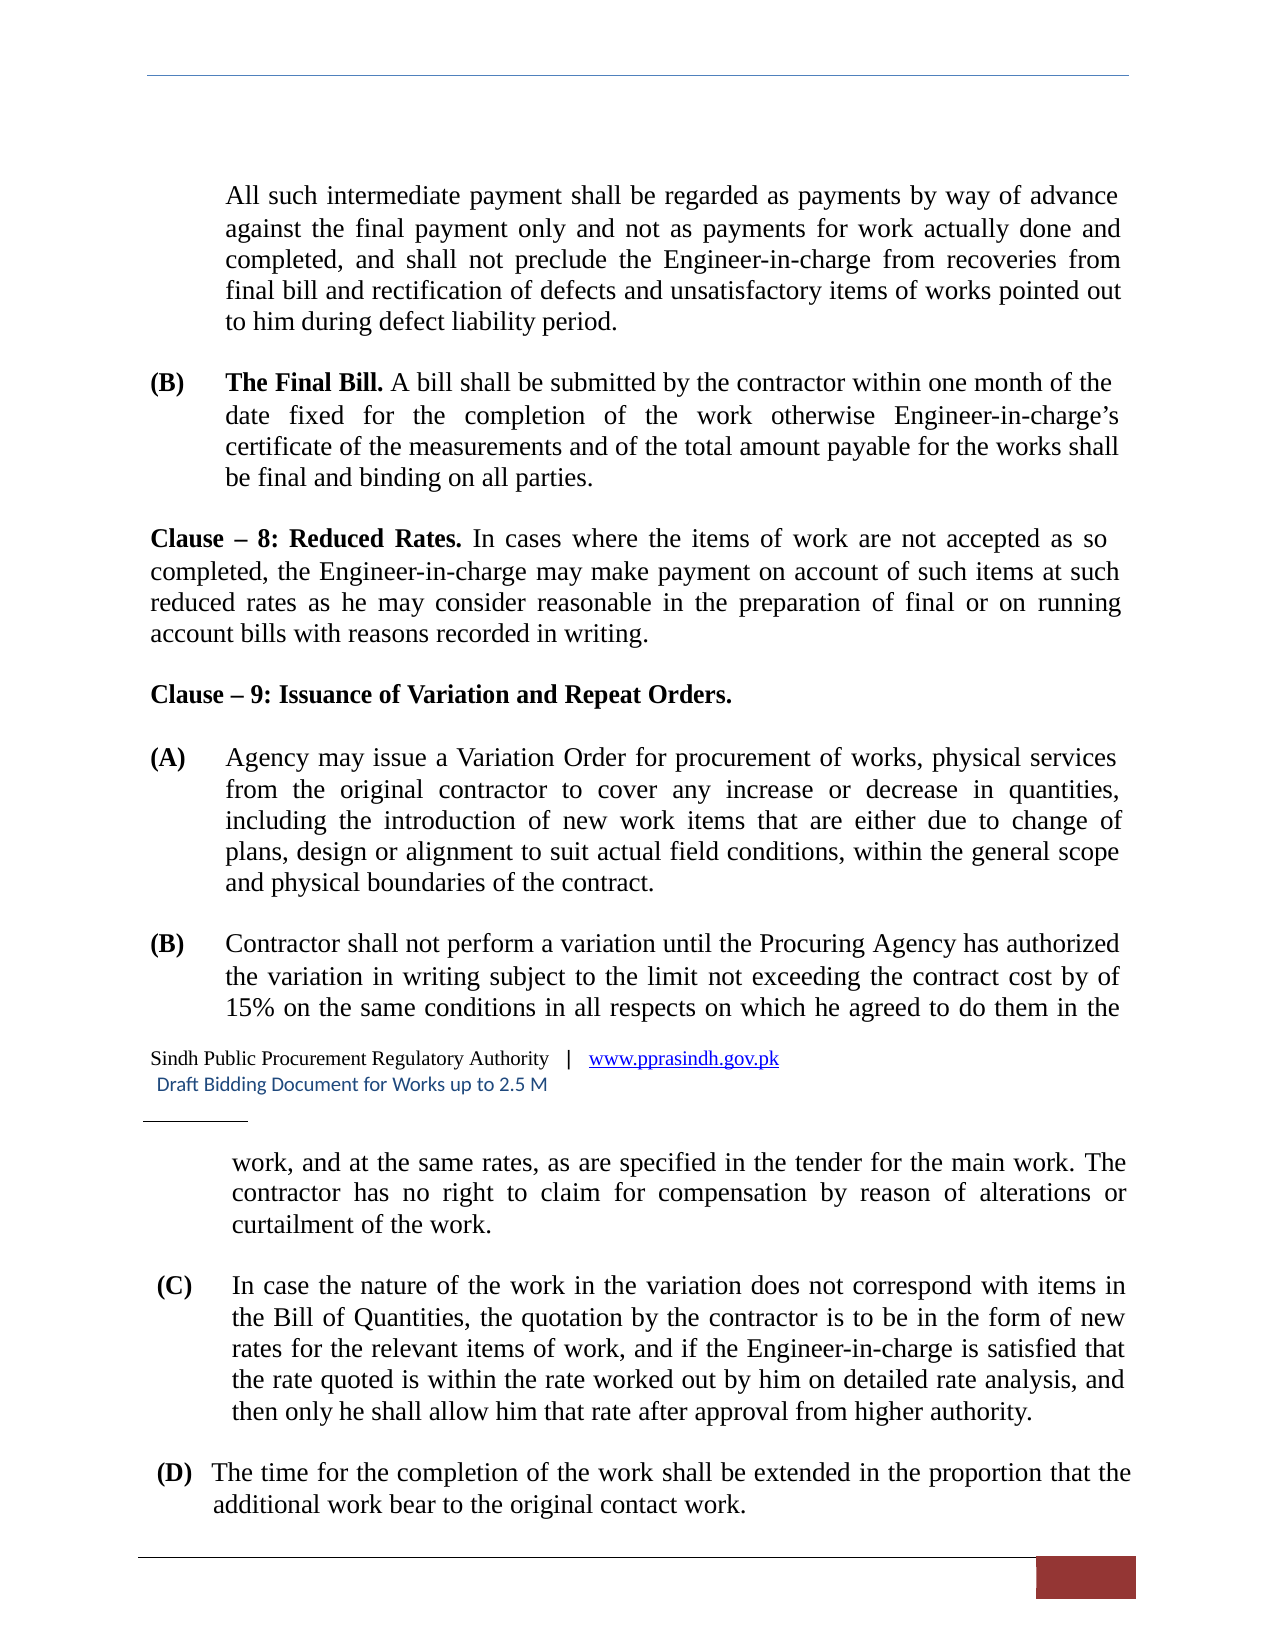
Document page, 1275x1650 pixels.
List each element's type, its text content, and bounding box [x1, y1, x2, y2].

text Clause – 9: Issuance of Variation and Repeat Orders. [150, 673, 1169, 712]
text completed, and shall not preclude the Engineer-in-charge from recoveries from [150, 243, 1169, 274]
text 15% on the same conditions in all respects on which he agreed to do them in the [150, 991, 1169, 1022]
text plans, design or alignment to suit actual field conditions, within the general scope [150, 836, 1169, 867]
text (B) The Final Bill. A bill shall be submitted by the contractor within one month of the [150, 362, 1169, 399]
text Clause – 8: Reduced Rates. In cases where the items of work are not accepted as so [150, 518, 1169, 555]
text date fixed for the completion of the work otherwise Engineer-in-charge’s [150, 399, 1169, 430]
text against the final payment only and not as payments for work actually done and [150, 212, 1169, 243]
text additional work bear to the original contact work. [157, 1488, 1169, 1520]
text (C) In case the nature of the work in the variation does not correspond with items in [157, 1264, 1169, 1302]
text completed, the Engineer-in-charge may make payment on account of such items at such [150, 555, 1169, 586]
text contractor has no right to claim for compensation by reason of alterations or [157, 1177, 1169, 1208]
text reduced rates as he may consider reasonable in the preparation of final or on running [150, 586, 1169, 617]
text work, and at the same rates, as are specified in the tender for the main work. The [157, 1147, 1169, 1177]
text certificate of the measurements and of the total amount payable for the works shall [150, 430, 1169, 462]
text and physical boundaries of the contract. [150, 867, 1169, 898]
text the rate quoted is within the rate worked out by him on detailed rate analysis, and [157, 1364, 1169, 1395]
text (D) The time for the completion of the work shall be extended in the proportion that the [157, 1451, 1169, 1488]
text including the introduction of new work items that are either due to change of [150, 804, 1169, 836]
text All such intermediate payment shall be regarded as payments by way of advance [150, 175, 1169, 212]
text account bills with reasons recorded in writing. [150, 617, 1169, 648]
text curtailment of the work. [157, 1208, 1169, 1239]
text the Bill of Quantities, the quotation by the contractor is to be in the form of new [157, 1302, 1169, 1333]
text to him during defect liability period. [150, 306, 1169, 337]
text then only he shall allow him that rate after approval from higher authority. [157, 1395, 1169, 1426]
text (B) Contractor shall not perform a variation until the Procuring Agency has authorized [150, 923, 1169, 960]
text Draft Bidding Document for Works up to 2.5 M [157, 1070, 1169, 1097]
text (A) Agency may issue a Variation Order for procurement of works, physical services [150, 737, 1169, 773]
text from the original contractor to cover any increase or decrease in quantities, [150, 773, 1169, 804]
text final bill and rectification of defects and unsatisfactory items of works pointed out [150, 274, 1169, 306]
text be final and binding on all parties. [150, 462, 1169, 493]
text the variation in writing subject to the limit not exceeding the contract cost by of [150, 960, 1169, 991]
text Sindh Public Procurement Regulatory Authority | www.pprasindh.gov.pk 7 [150, 1047, 1169, 1070]
text rates for the relevant items of work, and if the Engineer-in-charge is satisfied that [157, 1333, 1169, 1364]
